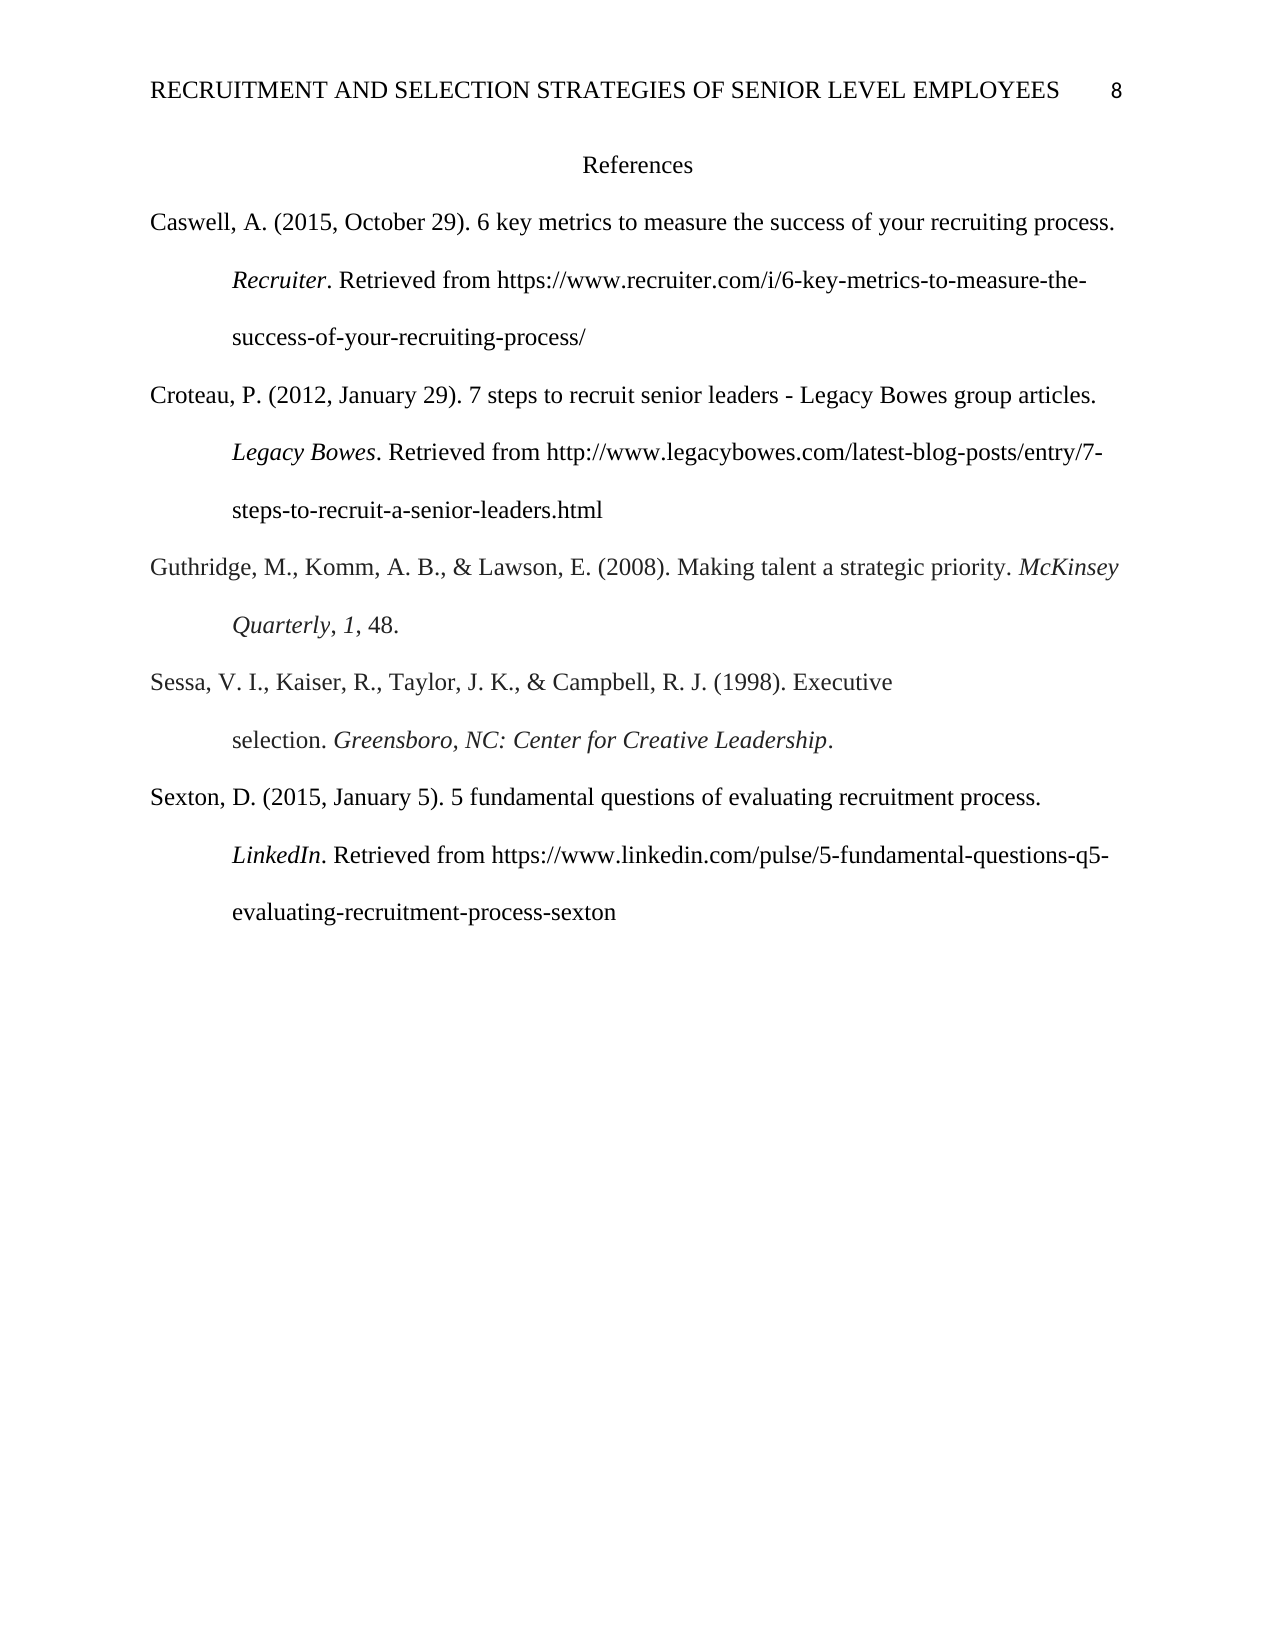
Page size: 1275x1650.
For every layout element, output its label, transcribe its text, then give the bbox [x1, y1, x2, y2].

text Caswell, A. (2015, October 29). 6 key metrics to measure the success of your recruiting process. Recruiter. Retrieved from https://www.recruiter.com/i/6-key-metrics-to-measure-the-success-of-your-recruiting-process/ [150, 207, 1117, 351]
text References [150, 150, 1125, 179]
text Sexton, D. (2015, January 5). 5 fundamental questions of evaluating recruitment process. LinkedIn. Retrieved from https://www.linkedin.com/pulse/5-fundamental-questions-q5-evaluating-recruitment-process-sexton [150, 782, 1117, 926]
text Croteau, P. (2012, January 29). 7 steps to recruit senior leaders - Legacy Bowes group articles. Legacy Bowes. Retrieved from http://www.legacybowes.com/latest-blog-posts/entry/7-steps-to-recruit-a-senior-leaders.html [150, 380, 1117, 524]
text Guthridge, M., Komm, A. B., & Lawson, E. (2008). Making talent a strategic priority. McKinsey Quarterly, 1, 48. [150, 552, 1125, 639]
text Sessa, V. I., Kaiser, R., Taylor, J. K., & Campbell, R. J. (1998). Executive selection. Greensboro, NC: Center for Creative Leadership. [150, 667, 1125, 754]
